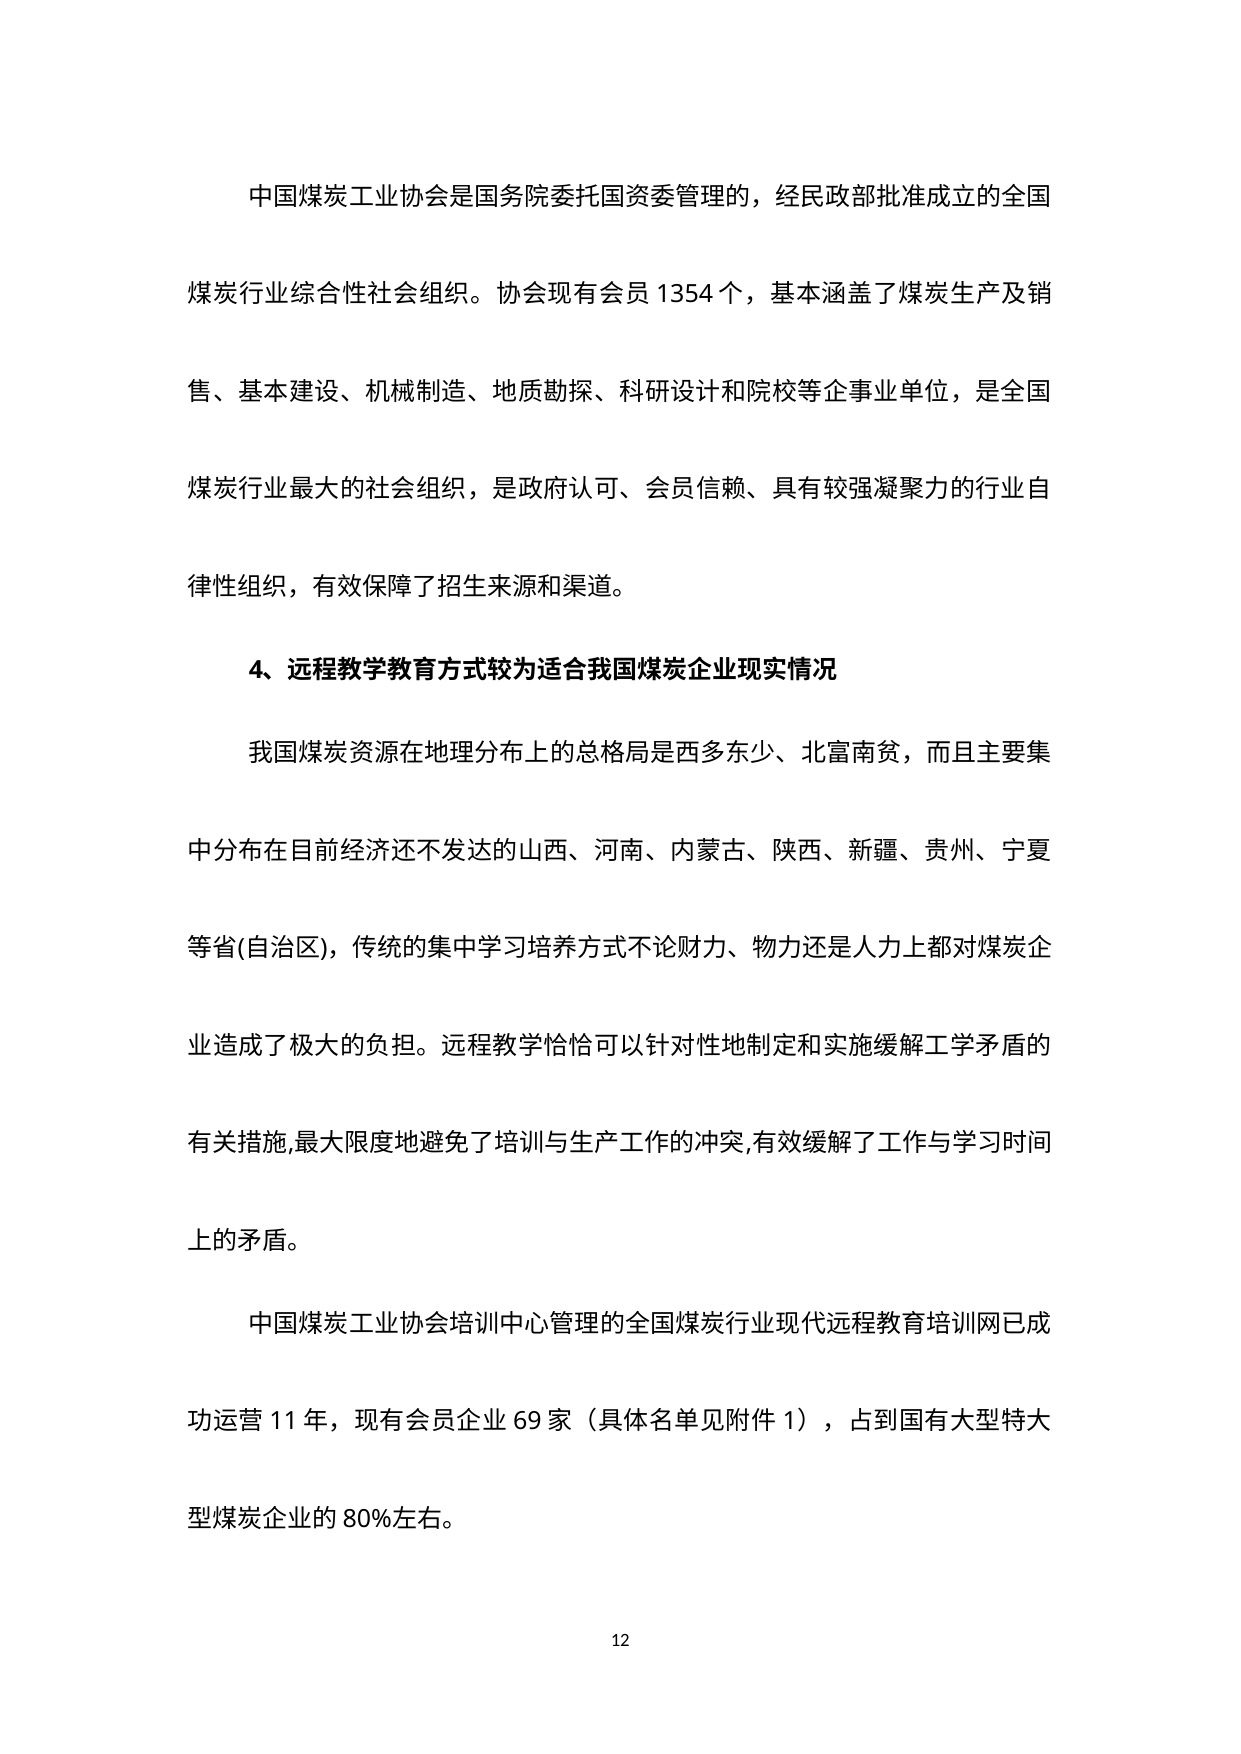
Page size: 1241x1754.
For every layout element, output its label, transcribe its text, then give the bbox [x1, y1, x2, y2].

text 我国煤炭资源在地理分布上的总格局是西多东少、北富南贫，而且主要集中分布在目前经济还不发达的山西、河南、内蒙古、陕西、新疆、贵州、宁夏等省(自治区)，传统的集中学习培养方式不论财力、物力还是人力上都对煤炭企业造成了极大的负担。远程教学恰恰可以针对性地制定和实施缓解工学矛盾的有关措施,最大限度地避免了培训与生产工作的冲突,有效缓解了工作与学习时间上的矛盾。 [187, 718, 1053, 1271]
text 中国煤炭工业协会培训中心管理的全国煤炭行业现代远程教育培训网已成功运营11年，现有会员企业69家（具体名单见附件1），占到国有大型特大型煤炭企业的80%左右。 [187, 1289, 1053, 1549]
text 中国煤炭工业协会是国务院委托国资委管理的，经民政部批准成立的全国煤炭行业综合性社会组织。协会现有会员1354个，基本涵盖了煤炭生产及销售、基本建设、机械制造、地质勘探、科研设计和院校等企事业单位，是全国煤炭行业最大的社会组织，是政府认可、会员信赖、具有较强凝聚力的行业自律性组织，有效保障了招生来源和渠道。 [187, 162, 1053, 617]
text 4、远程教学教育方式较为适合我国煤炭企业现实情况 [187, 635, 1053, 700]
